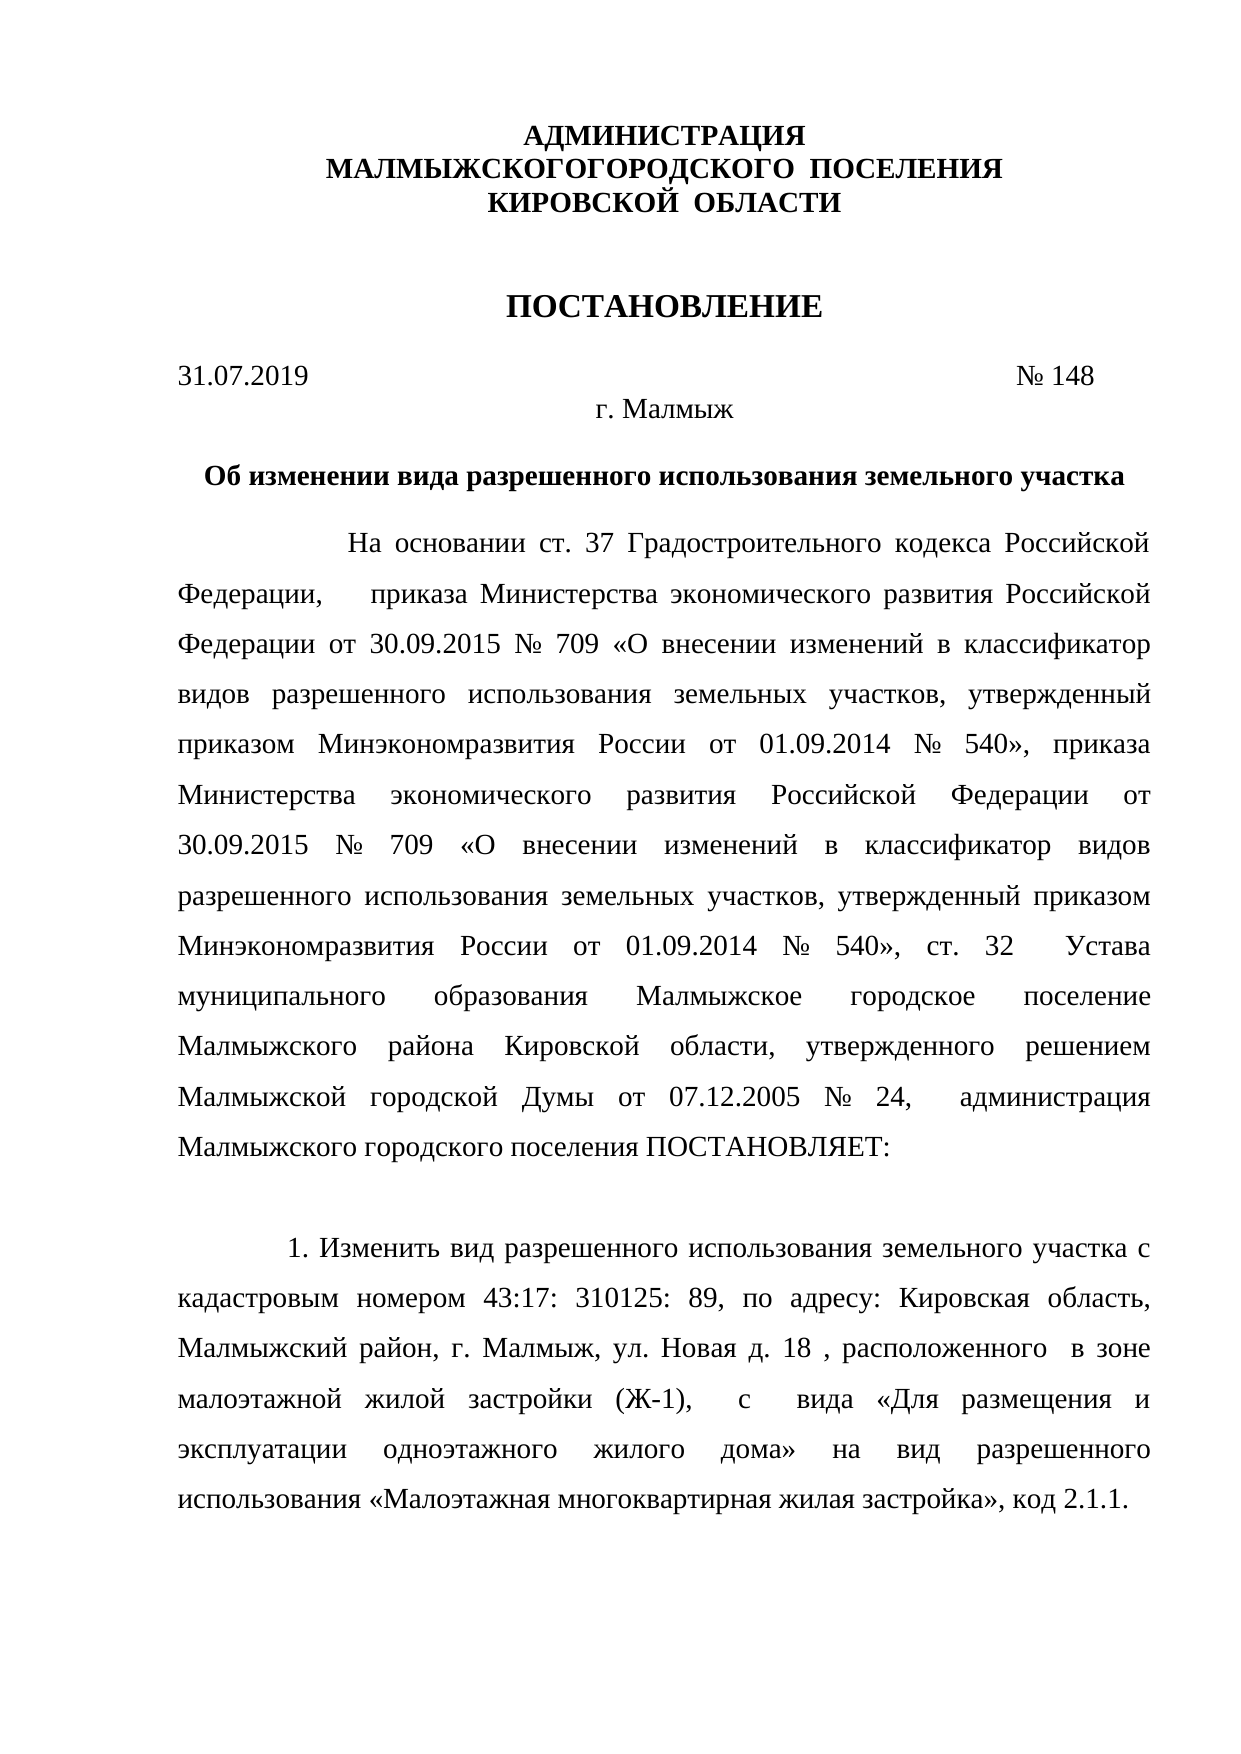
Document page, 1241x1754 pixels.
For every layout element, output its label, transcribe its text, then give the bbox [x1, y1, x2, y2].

text МАЛМЫЖСКОГОГОРОДСКОГО ПОСЕЛЕНИЯ [177, 152, 1152, 185]
text 1. Изменить вид разрешенного использования земельного участка с кадастровым номером 43:17: 310125: 89, по адресу: Кировская область, Малмыжский район, г. Малмыж, ул. Новая д. 18 , расположенного в зоне малоэтажной жилой застройки (Ж-1), с вида «Для размещения и эксплуатации одноэтажного жилого дома» на вид разрешенного использования «Малоэтажная многоквартирная жилая застройка», код 2.1.1. [177, 1230, 1152, 1515]
text ПОСТАНОВЛЕНИЕ [177, 286, 1152, 324]
text На основании ст. 37 Градостроительного кодекса Российской Федерации, приказа Министерства экономического развития Российской Федерации от 30.09.2015 № 709 «О внесении изменений в классификатор видов разрешенного использования земельных участков, утвержденный приказом Минэкономразвития России от 01.09.2014 № 540», приказа Министерства экономического развития Российской Федерации от 30.09.2015 № 709 «О внесении изменений в классификатор видов разрешенного использования земельных участков, утвержденный приказом Минэкономразвития России от 01.09.2014 № 540», ст. 32 Устава муниципального образования Малмыжское городское поселение Малмыжского района Кировской области, утвержденного решением Малмыжской городской Думы от 07.12.2005 № 24, администрация Малмыжского городского поселения ПОСТАНОВЛЯЕТ: [177, 525, 1152, 1163]
text Об изменении вида разрешенного использования земельного участка [177, 458, 1152, 492]
text г. Малмыж [177, 391, 1152, 425]
text КИРОВСКОЙ ОБЛАСТИ [177, 185, 1152, 219]
text 31.07.2019 № 148 [177, 358, 1152, 391]
text АДМИНИСТРАЦИЯ [177, 118, 1152, 152]
